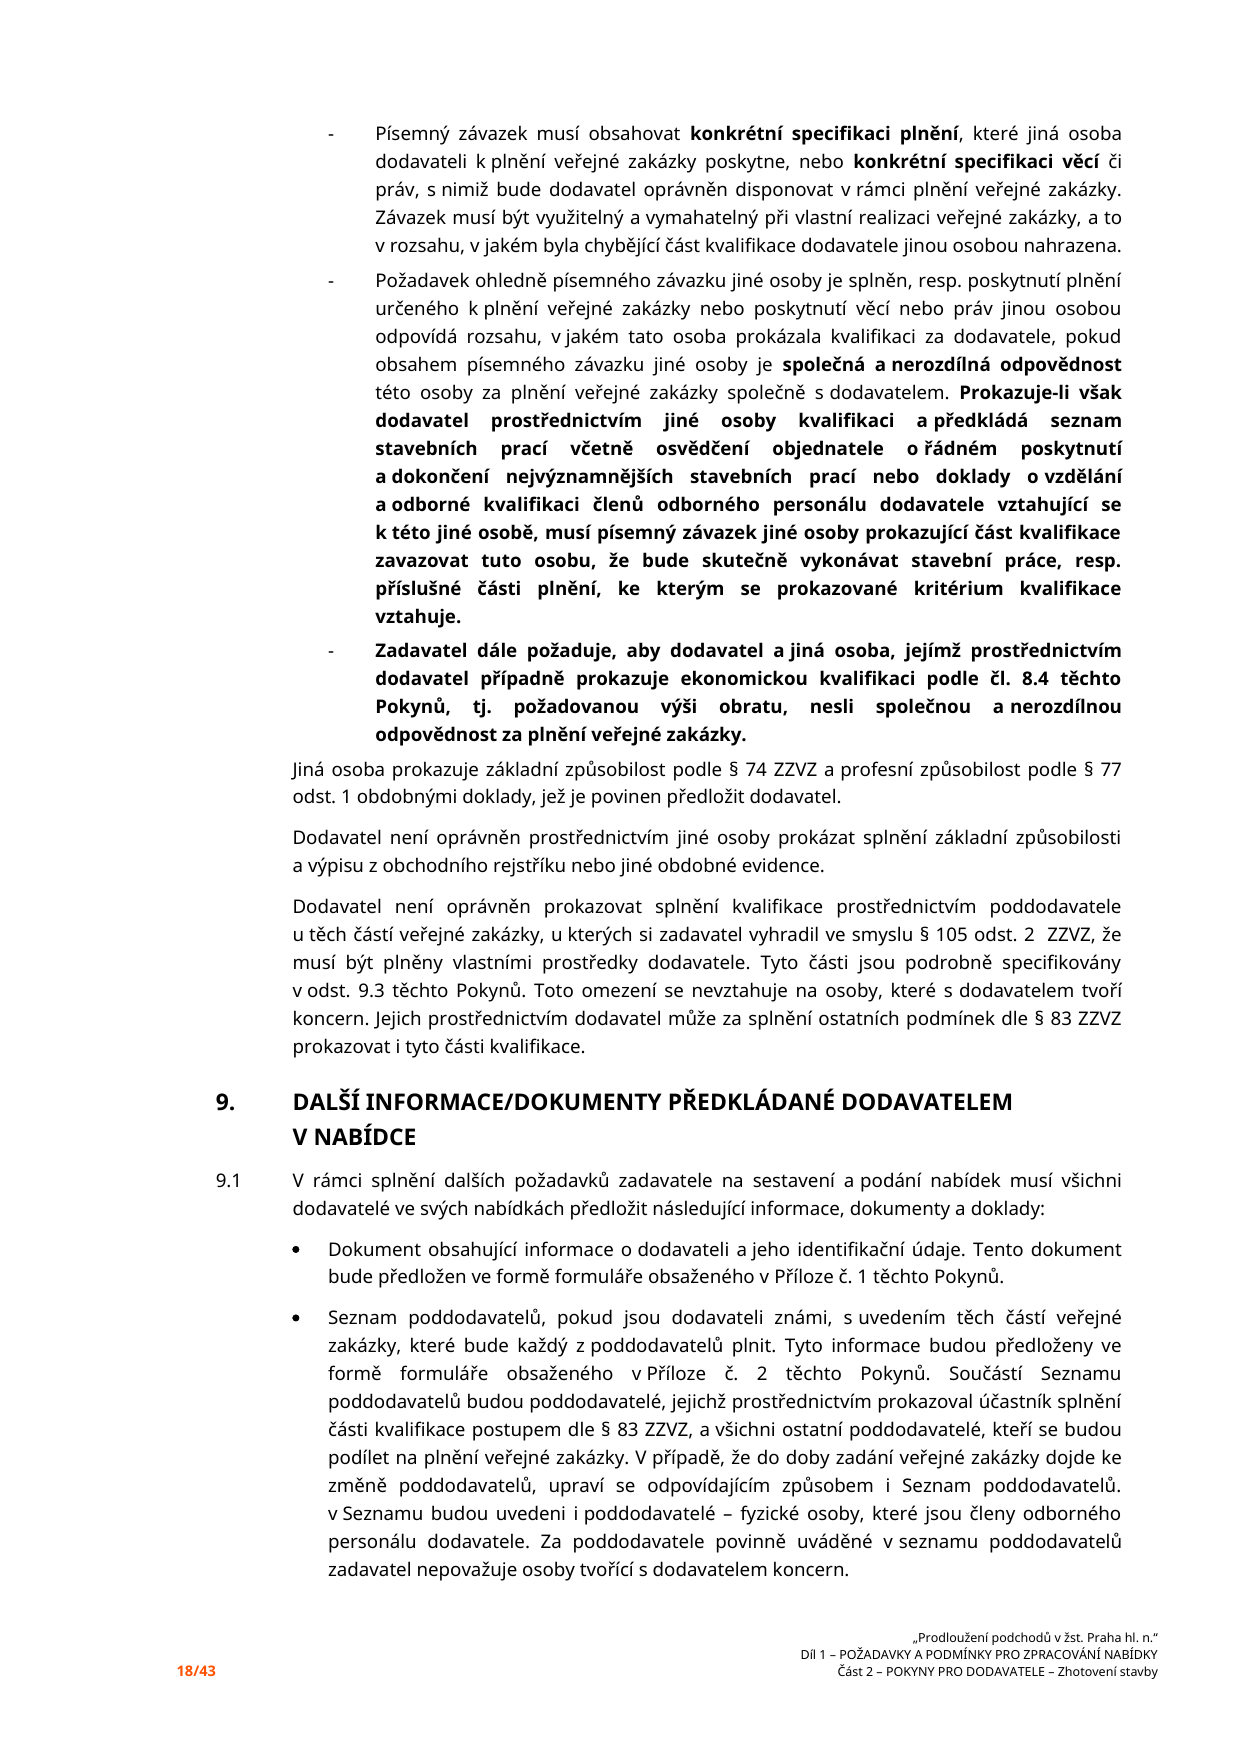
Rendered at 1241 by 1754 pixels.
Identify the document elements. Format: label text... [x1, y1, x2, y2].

text Seznam poddodavatelů, pokud jsou dodavateli známi, s uvedením těch částí veřejné zakázky, které bude každý z poddodavatelů plnit. Tyto informace budou předloženy ve formě formuláře obsaženého v Příloze č. 2 těchto Pokynů. Součástí Seznamu poddodavatelů budou poddodavatelé, jejichž prostřednictvím prokazoval účastník splnění části kvalifikace postupem dle § 83 ZZVZ, a všichni ostatní poddodavatelé, kteří se budou podílet na plnění veřejné zakázky. V případě, že do doby zadání veřejné zakázky dojde ke změně poddodavatelů, upraví se odpovídajícím způsobem i Seznam poddodavatelů. v Seznamu budou uvedeni i poddodavatelé – fyzické osoby, které jsou členy odborného personálu dodavatele. Za poddodavatele povinně uváděné v seznamu poddodavatelů zadavatel nepovažuje osoby tvořící s dodavatelem koncern. [292, 1304, 1122, 1582]
text Dodavatel není oprávněn prostřednictvím jiné osoby prokázat splnění základní způsobilosti a výpisu z obchodního rejstříku nebo jiné obdobné evidence. [292, 824, 1122, 878]
text V rámci splnění dalších požadavků zadavatele na sestavení a podání nabídek musí všichni dodavatelé ve svých nabídkách předložit následující informace, dokumenty a doklady: [216, 1167, 1122, 1221]
text Požadavek ohledně písemného závazku jiné osoby je splněn, resp. poskytnutí plnění určeného k plnění veřejné zakázky nebo poskytnutí věcí nebo práv jinou osobou odpovídá rozsahu, v jakém tato osoba prokázala kvalifikaci za dodavatele, pokud obsahem písemného závazku jiné osoby je společná a nerozdílná odpovědnost této osoby za plnění veřejné zakázky společně s dodavatelem. Prokazuje-li však dodavatel prostřednictvím jiné osoby kvalifikaci a předkládá seznam stavebních prací včetně osvědčení objednatele o řádném poskytnutí a dokončení nejvýznamnějších stavebních prací nebo doklady o vzdělání a odborné kvalifikaci členů odborného personálu dodavatele vztahující se k této jiné osobě, musí písemný závazek jiné osoby prokazující část kvalifikace zavazovat tuto osobu, že bude skutečně vykonávat stavební práce, resp. příslušné části plnění, ke kterým se prokazované kritérium kvalifikace vztahuje. [328, 267, 1122, 629]
text DALŠÍ INFORMACE/DOKUMENTY PŘEDKLÁDANÉ DODAVATELEM v NABÍDCE [216, 1086, 1122, 1152]
text Zadavatel dále požaduje, aby dodavatel a jiná osoba, jejímž prostřednictvím dodavatel případně prokazuje ekonomickou kvalifikaci podle čl. 8.4 těchto Pokynů, tj. požadovanou výši obratu, nesli společnou a nerozdílnou odpovědnost za plnění veřejné zakázky. [328, 637, 1122, 747]
text Písemný závazek musí obsahovat konkrétní specifikaci plnění, které jiná osoba dodavateli k plnění veřejné zakázky poskytne, nebo konkrétní specifikaci věcí či práv, s nimiž bude dodavatel oprávněn disponovat v rámci plnění veřejné zakázky. Závazek musí být využitelný a vymahatelný při vlastní realizaci veřejné zakázky, a to v rozsahu, v jakém byla chybějící část kvalifikace dodavatele jinou osobou nahrazena. [328, 121, 1122, 258]
text Dokument obsahující informace o dodavateli a jeho identifikační údaje. Tento dokument bude předložen ve formě formuláře obsaženého v Příloze č. 1 těchto Pokynů. [292, 1236, 1122, 1289]
text Jiná osoba prokazuje základní způsobilost podle § 74 ZZVZ a profesní způsobilost podle § 77 odst. 1 obdobnými doklady, jež je povinen předložit dodavatel. [292, 756, 1122, 809]
text Dodavatel není oprávněn prokazovat splnění kvalifikace prostřednictvím poddodavatele u těch částí veřejné zakázky, u kterých si zadavatel vyhradil ve smyslu § 105 odst. 2 ZZVZ, že musí být plněny vlastními prostředky dodavatele. Tyto části jsou podrobně specifikovány v odst. 9.3 těchto Pokynů. Toto omezení se nevztahuje na osoby, které s dodavatelem tvoří koncern. Jejich prostřednictvím dodavatel může za splnění ostatních podmínek dle § 83 ZZVZ prokazovat i tyto části kvalifikace. [292, 893, 1122, 1058]
